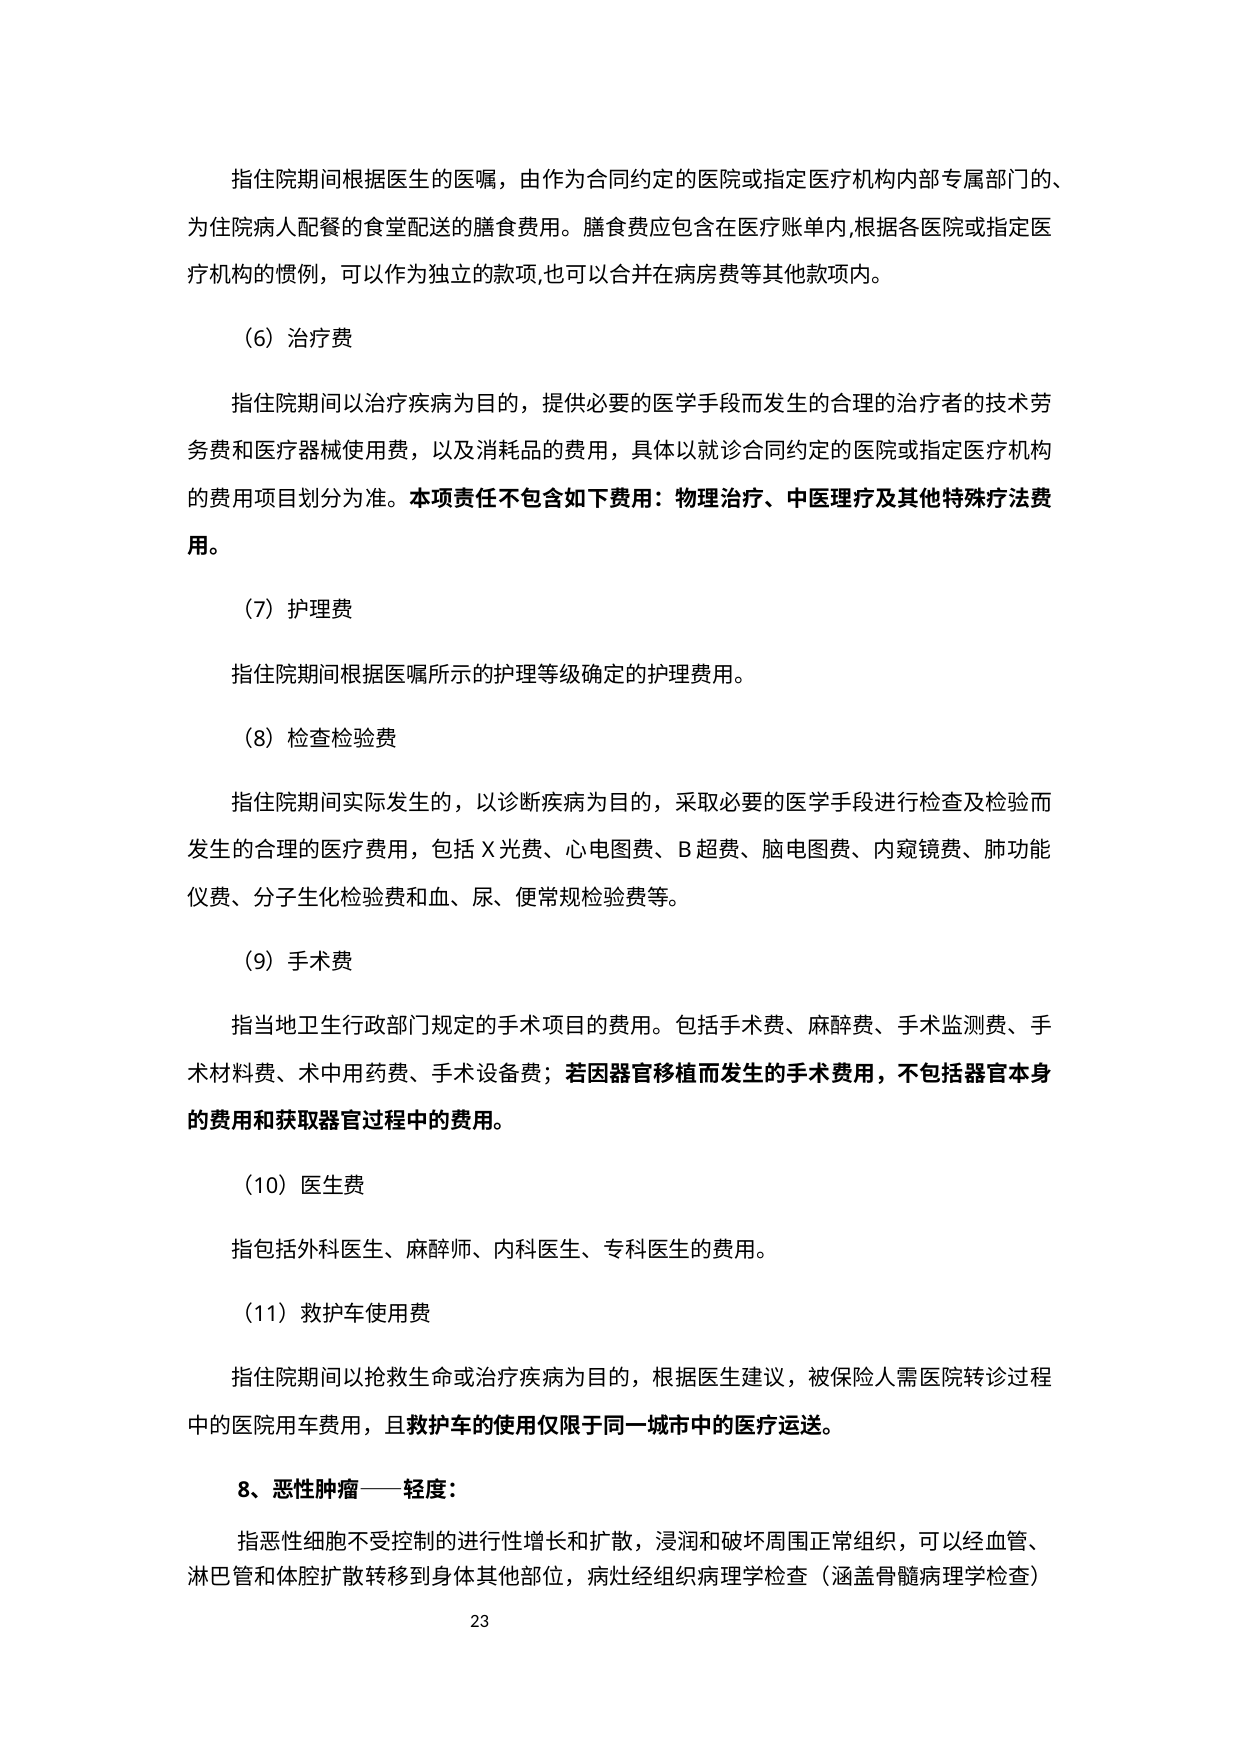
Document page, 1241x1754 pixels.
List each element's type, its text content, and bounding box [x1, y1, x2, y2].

text 指住院期间以治疗疾病为目的，提供必要的医学手段而发生的合理的治疗者的技术劳务费和医疗器械使用费，以及消耗品的费用，具体以就诊合同约定的医院或指定医疗机构的费用项目划分为准。本项责任不包含如下费用：物理治疗、中医理疗及其他特殊疗法费用。 [187, 386, 1053, 560]
text 指住院期间根据医嘱所示的护理等级确定的护理费用。 [187, 657, 1053, 688]
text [187, 1523, 1053, 1591]
text 指包括外科医生、麻醉师、内科医生、专科医生的费用。 [187, 1232, 1053, 1264]
list 护理费 [187, 592, 1053, 624]
text 指住院期间以抢救生命或治疗疾病为目的，根据医生建议，被保险人需医院转诊过程中的医院用车费用，且救护车的使用仅限于同一城市中的医疗运送。 [187, 1360, 1053, 1439]
text （6）治疗费 [187, 321, 1053, 353]
text （9）手术费 [187, 944, 1053, 976]
text 指住院期间实际发生的，以诊断疾病为目的，采取必要的医学手段进行检查及检验而发生的合理的医疗费用，包括X光费、心电图费、B超费、脑电图费、内窥镜费、肺功能仪费、分子生化检验费和血、尿、便常规检验费等。 [187, 785, 1053, 912]
text （10）医生费 [187, 1168, 1053, 1199]
text 8、恶性肿瘤——轻度： [187, 1472, 1053, 1504]
text （11）救护车使用费 [187, 1296, 1053, 1328]
text 指当地卫生行政部门规定的手术项目的费用。包括手术费、麻醉费、手术监测费、手术材料费、术中用药费、手术设备费；若因器官移植而发生的手术费用，不包括器官本身的费用和获取器官过程中的费用。 [187, 1008, 1053, 1135]
text 指住院期间根据医生的医嘱，由作为合同约定的医院或指定医疗机构内部专属部门的、为住院病人配餐的食堂配送的膳食费用。膳食费应包含在医疗账单内,根据各医院或指定医疗机构的惯例，可以作为独立的款项,也可以合并在病房费等其他款项内。 [187, 162, 1053, 289]
text （8）检查检验费 [187, 721, 1053, 752]
